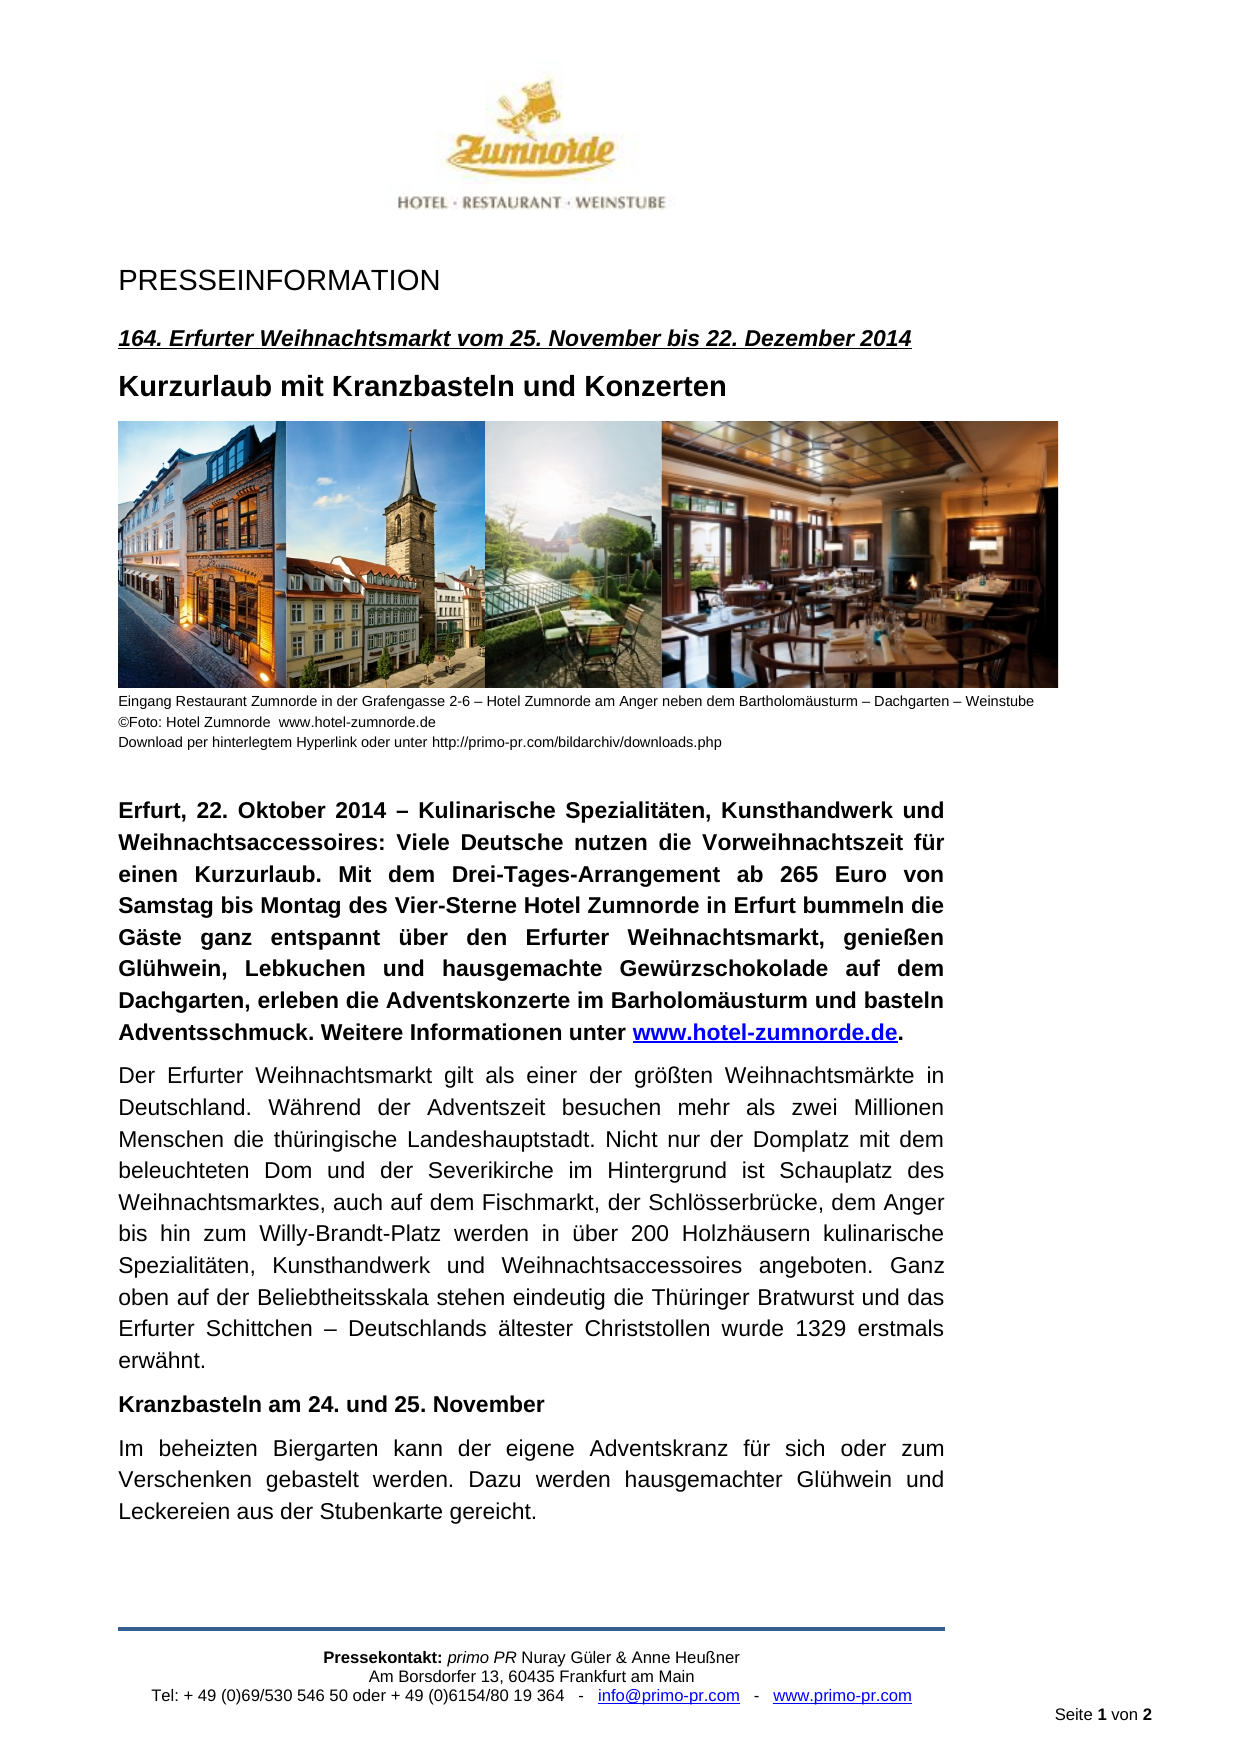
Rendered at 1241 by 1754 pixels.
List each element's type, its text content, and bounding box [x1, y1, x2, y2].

text Der Erfurter Weihnachtsmarkt gilt als einer der größten Weihnachtsmärkte in Deutschland. Während der Adventszeit besuchen mehr als zwei Millionen Menschen die thüringische Landeshauptstadt. Nicht nur der Domplatz mit dem beleuchteten Dom und der Severikirche im Hintergrund ist Schauplatz des Weihnachtsmarktes, auch auf dem Fischmarkt, der Schlösserbrücke, dem Anger bis hin zum Willy-Brandt-Platz werden in über 200 Holzhäusern kulinarische Spezialitäten, Kunsthandwerk und Weihnachtsaccessoires angeboten. Ganz oben auf der Beliebtheitsskala stehen eindeutig die Thüringer Bratwurst und das Erfurter Schittchen – Deutschlands ältester Christstollen wurde 1329 erstmals erwähnt. [118, 1062, 945, 1373]
text ©Foto: Hotel Zumnorde www.hotel-zumnorde.de [118, 713, 945, 730]
picture [118, 421, 1059, 688]
text Kurzurlaub mit Kranzbasteln und Konzerten [118, 369, 945, 402]
text Eingang Restaurant Zumnorde in der Grafengasse 2-6 – Hotel Zumnorde am Anger neben dem Bartholomäusturm – Dachgarten – Weinstube [118, 693, 1078, 710]
text Erfurt, 22. Oktober 2014 – Kulinarische Spezialitäten, Kunsthandwerk und Weihnachtsaccessoires: Viele Deutsche nutzen die Vorweihnachtszeit für einen Kurzurlaub. Mit dem Drei-Tages-Arrangement ab 265 Euro von Samstag bis Montag des Vier-Sterne Hotel Zumnorde in Erfurt bummeln die Gäste ganz entspannt über den Erfurter Weihnachtsmarkt, genießen Glühwein, Lebkuchen und hausgemachte Gewürzschokolade auf dem Dachgarten, erleben die Adventskonzerte im Barholomäusturm und basteln Adventsschmuck. Weitere Informationen unter www.hotel-zumnorde.de. [118, 797, 945, 1045]
text 164. Erfurter Weihnachtsmarkt vom 25. November bis 22. Dezember 2014 [118, 325, 945, 351]
picture [361, 59, 702, 230]
text Im beheizten Biergarten kann der eigene Adventskranz für sich oder zum Verschenken gebastelt werden. Dazu werden hausgemachter Glühwein und Leckereien aus der Stubenkarte gereicht. [118, 1435, 945, 1524]
text Download per hinterlegtem Hyperlink oder unter http://primo-pr.com/bildarchiv/downloads.php [118, 733, 945, 750]
text Kranzbasteln am 24. und 25. November [118, 1391, 945, 1417]
